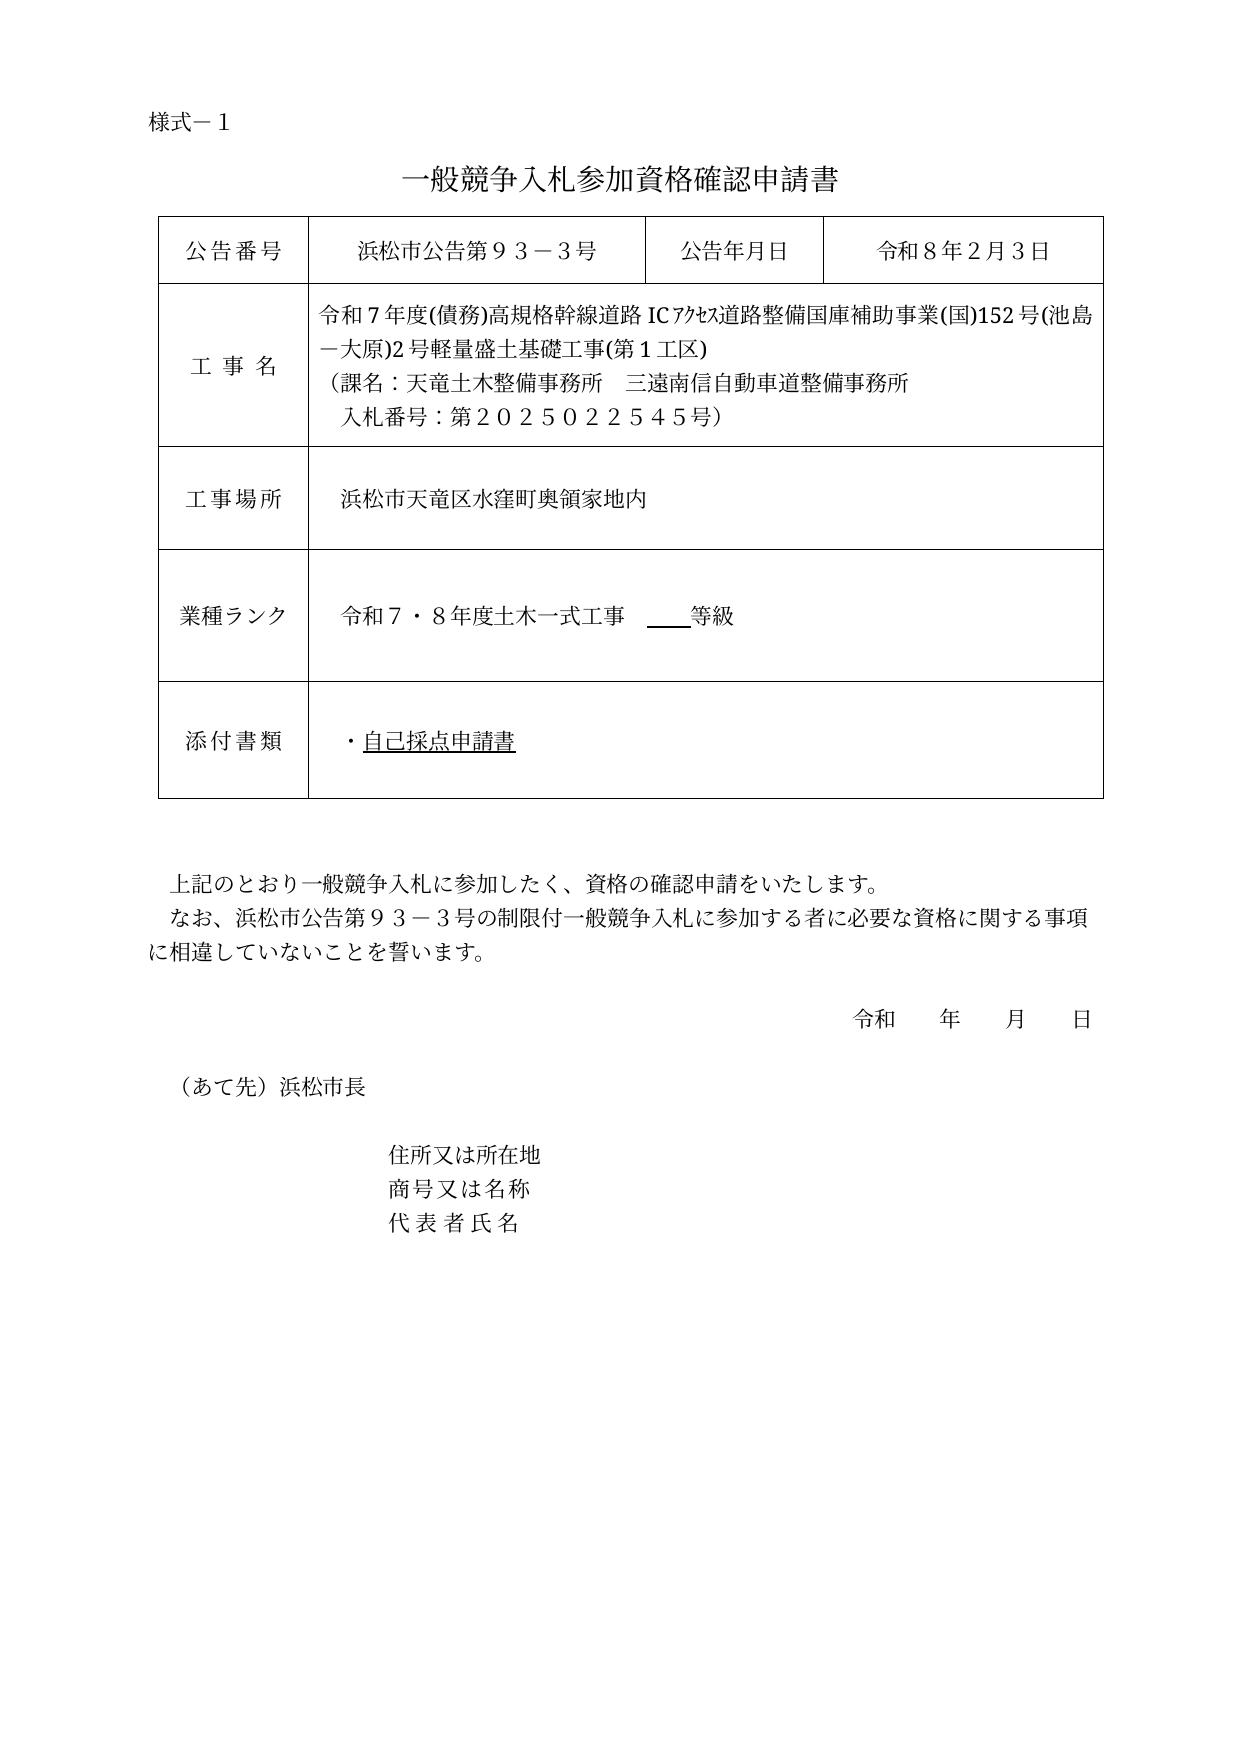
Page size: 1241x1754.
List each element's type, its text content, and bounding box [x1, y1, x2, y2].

text 住所又は所在地 [148, 1137, 1092, 1171]
list 一般競争入札参加資格確認申請書 [148, 157, 1092, 199]
text 商号又は名称 [148, 1171, 1092, 1205]
table_cell 添付書類 [159, 682, 308, 797]
table_cell 工事名 [159, 284, 308, 446]
table_cell 浜松市天竜区水窪町奥領家地内 [309, 447, 1103, 549]
table_header 公告年月日 [646, 217, 823, 283]
text 上記のとおり一般競争入札に参加したく、資格の確認申請をいたします。 [148, 866, 1092, 900]
text 令和 年 月 日 [148, 1002, 1092, 1035]
text 代表者氏名 [148, 1205, 1092, 1238]
text （あて先）浜松市長 [148, 1069, 1092, 1103]
text なお、浜松市公告第９３－３号の制限付一般競争入札に参加する者に必要な資格に関する事項に相違していないことを誓います。 [148, 900, 1092, 968]
list 様式－１ [148, 104, 1092, 138]
table_cell 令和7年度(債務)高規格幹線道路ICｱｸｾｽ道路整備国庫補助事業(国)152号(池島－大原)2号軽量盛土基礎工事(第1工区) （課名：天竜土木整備事務所 三遠南信自動車道整備事務所 入札番号：第２０２５０２２５４５号） [309, 284, 1103, 446]
table_header 公告番号 [159, 217, 308, 283]
table_cell 令和７・８年度土木一式工事 等級 [309, 550, 1103, 681]
table_header 令和８年２月３日 [824, 217, 1103, 283]
table_cell 業種ランク [159, 550, 308, 681]
table_cell 工事場所 [159, 447, 308, 549]
table_header 浜松市公告第９３－３号 [309, 217, 645, 283]
table_cell ・自己採点申請書 [309, 682, 1103, 797]
